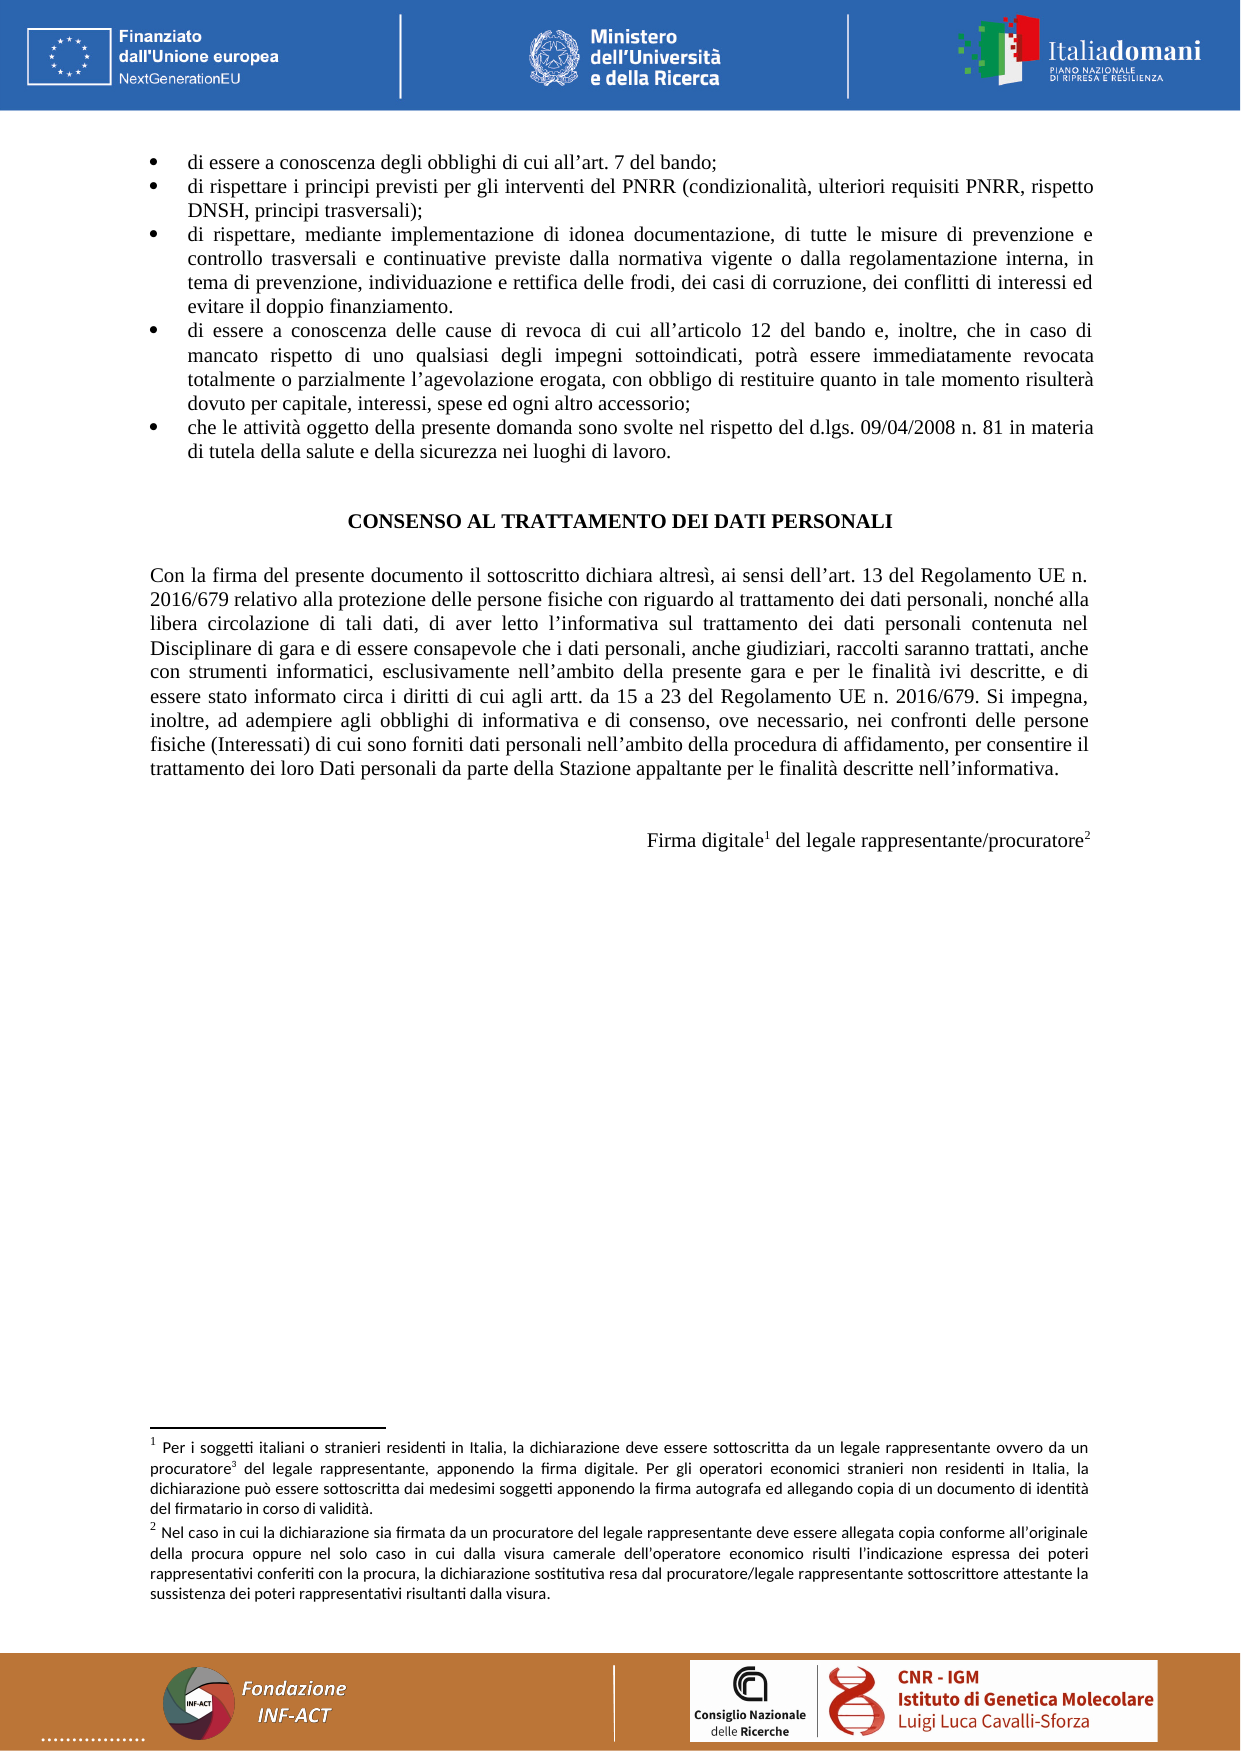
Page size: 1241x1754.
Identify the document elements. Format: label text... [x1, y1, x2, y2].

text Con la firma del presente documento il sottoscritto dichiara altresì, ai sensi dell’art. 13 del Regolamento UE n. 2016/679 relativo alla protezione delle persone fisiche con riguardo al trattamento dei dati personali, nonché alla libera circolazione di tali dati, di aver letto l’informativa sul trattamento dei dati personali contenuta nel Disciplinare di gara e di essere consapevole che i dati personali, anche giudiziari, raccolti saranno trattati, anche con strumenti informatici, esclusivamente nell’ambito della presente gara e per le finalità ivi descritte, e di essere stato informato circa i diritti di cui agli artt. da 15 a 23 del Regolamento UE n. 2016/679. Si impegna, inoltre, ad adempiere agli obblighi di informativa e di consenso, ove necessario, nei confronti delle persone fisiche (Interessati) di cui sono forniti dati personali nell’ambito della procedura di affidamento, per consentire il trattamento dei loro Dati personali da parte della Stazione appaltante per le finalità descritte nell’informativa. [150, 563, 1090, 780]
list di rispettare i principi previsti per gli interventi del PNRR (condizionalità, ulteriori requisiti PNRR, rispetto DNSH, principi trasversali); [150, 174, 1095, 222]
list di essere a conoscenza degli obblighi di cui all’art. 7 del bando; [150, 150, 1095, 174]
text Firma digitale del legale rappresentante/procuratore [150, 828, 1090, 852]
list di rispettare, mediante implementazione di idonea documentazione, di tutte le misure di prevenzione e controllo trasversali e continuative previste dalla normativa vigente o dalla regolamentazione interna, in tema di prevenzione, individuazione e rettifica delle frodi, dei casi di corruzione, dei conflitti di interessi ed evitare il doppio finanziamento. [150, 222, 1095, 318]
list che le attività oggetto della presente domanda sono svolte nel rispetto del d.lgs. 09/04/2008 n. 81 in materia di tutela della salute e della sicurezza nei luoghi di lavoro. [150, 415, 1095, 463]
text CONSENSO AL TRATTAMENTO DEI DATI PERSONALI [150, 509, 1090, 533]
list di essere a conoscenza delle cause di revoca di cui all’articolo 12 del bando e, inoltre, che in caso di mancato rispetto di uno qualsiasi degli impegni sottoindicati, potrà essere immediatamente revocata totalmente o parzialmente l’agevolazione erogata, con obbligo di restituire quanto in tale momento risulterà dovuto per capitale, interessi, spese ed ogni altro accessorio; [150, 318, 1095, 415]
picture [0, 0, 1241, 127]
picture [690, 1660, 1158, 1742]
picture [158, 1665, 357, 1742]
